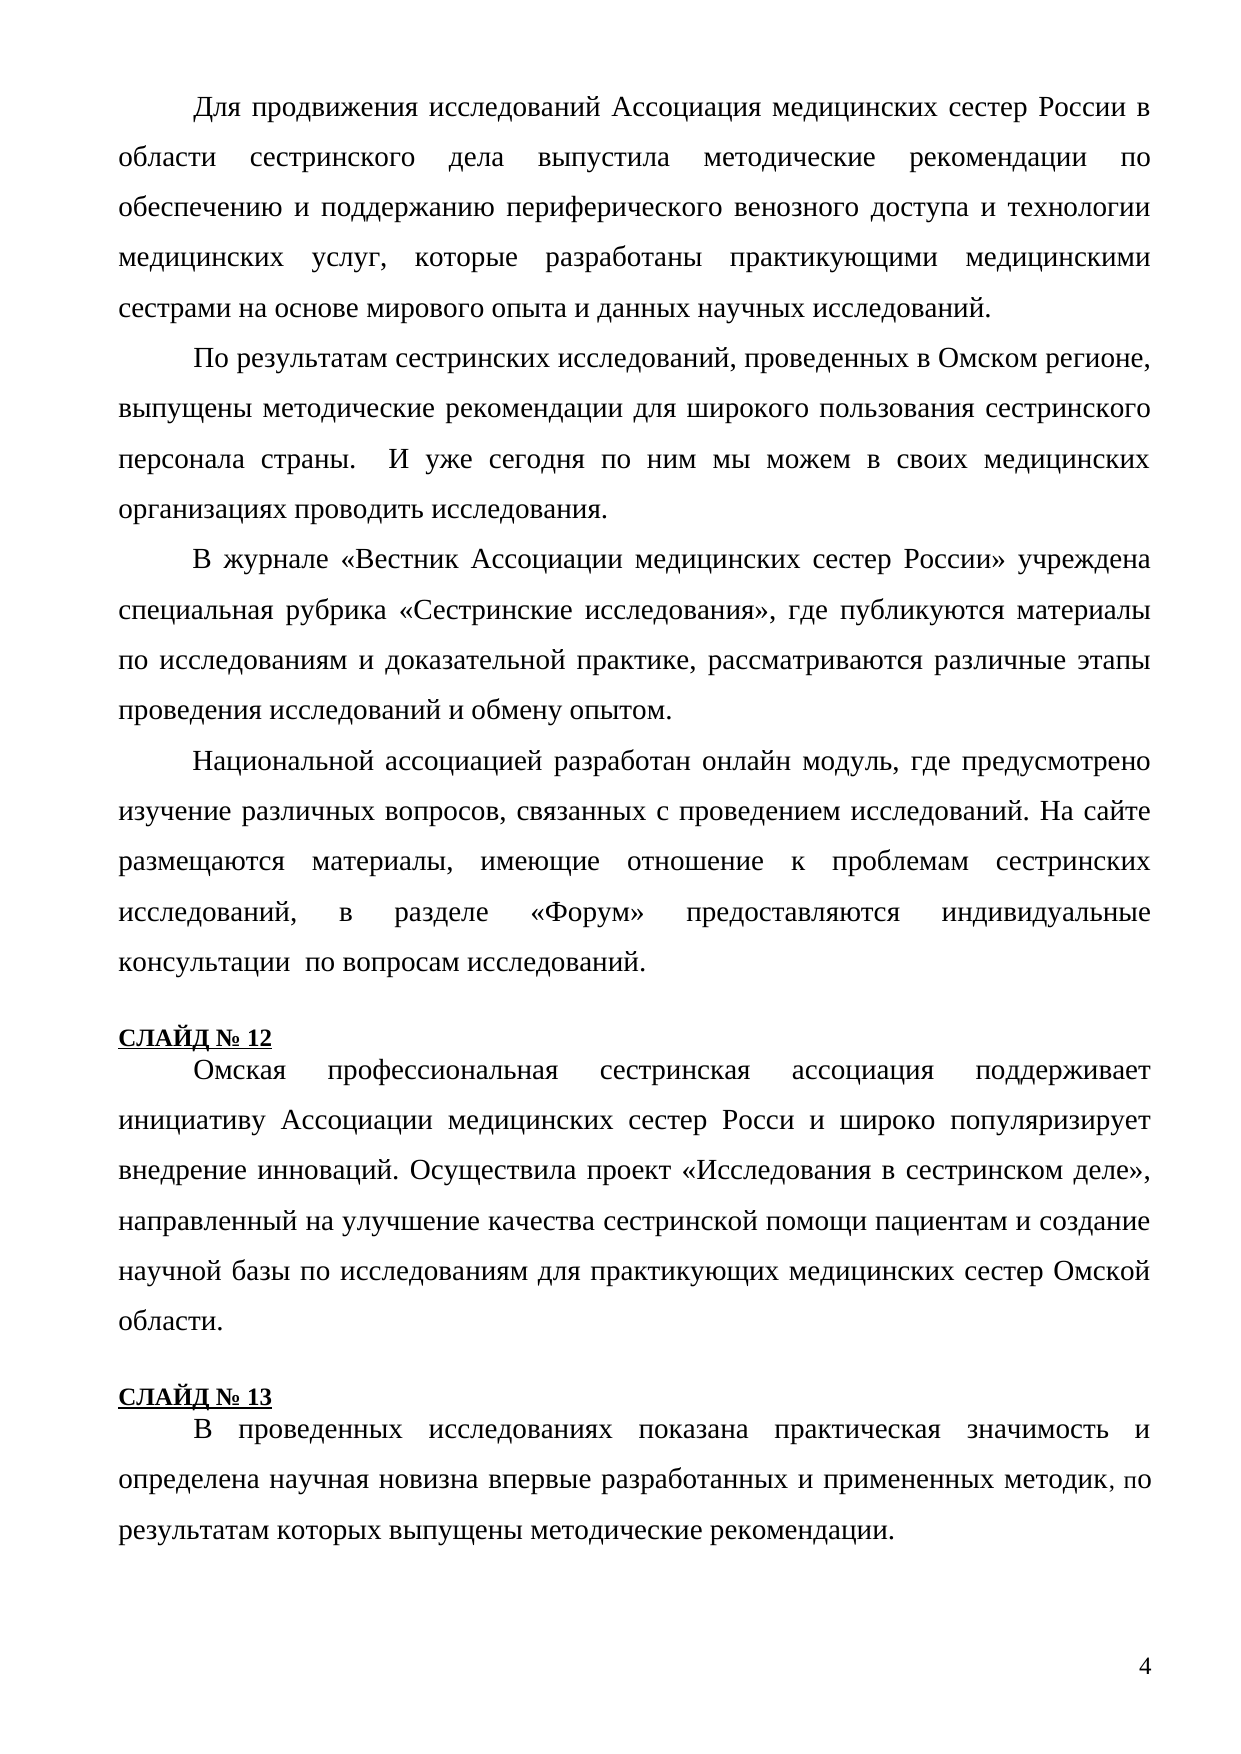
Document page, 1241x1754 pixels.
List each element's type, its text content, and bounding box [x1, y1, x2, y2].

text СЛАЙД № 12 [118, 1023, 1152, 1052]
list Национальной ассоциацией разработан онлайн модуль, где предусмотрено изучение различных вопросов, связанных с проведением исследований. На сайте размещаются материалы, имеющие отношение к проблемам сестринских исследований, в разделе «Форум» предоставляются индивидуальные консультации по вопросам исследований. [118, 743, 1152, 977]
text Для продвижения исследований Ассоциация медицинских сестер России в области сестринского дела выпустила методические рекомендации по обеспечению и поддержанию периферического венозного доступа и технологии медицинских услуг, которые разработаны практикующими медицинскими сестрами на основе мирового опыта и данных научных исследований. [118, 89, 1152, 323]
text СЛАЙД № 13 [118, 1382, 1152, 1411]
text В проведенных исследованиях показана практическая значимость и определена научная новизна впервые разработанных и примененных методик, по результатам которых выпущены методические рекомендации. [118, 1411, 1152, 1545]
text По результатам сестринских исследований, проведенных в Омском регионе, выпущены методические рекомендации для широкого пользования сестринского персонала страны. И уже сегодня по ним мы можем в своих медицинских организациях проводить исследования. [118, 340, 1152, 525]
text Омская профессиональная сестринская ассоциация поддерживает инициативу Ассоциации медицинских сестер Росси и широко популяризирует внедрение инноваций. Осуществила проект «Исследования в сестринском деле», направленный на улучшение качества сестринской помощи пациентам и создание научной базы по исследованиям для практикующих медицинских сестер Омской области. [118, 1052, 1152, 1337]
list В журнале «Вестник Ассоциации медицинских сестер России» учреждена специальная рубрика «Сестринские исследования», где публикуются материалы по исследованиям и доказательной практике, рассматриваются различные этапы проведения исследований и обмену опытом. [118, 541, 1152, 726]
